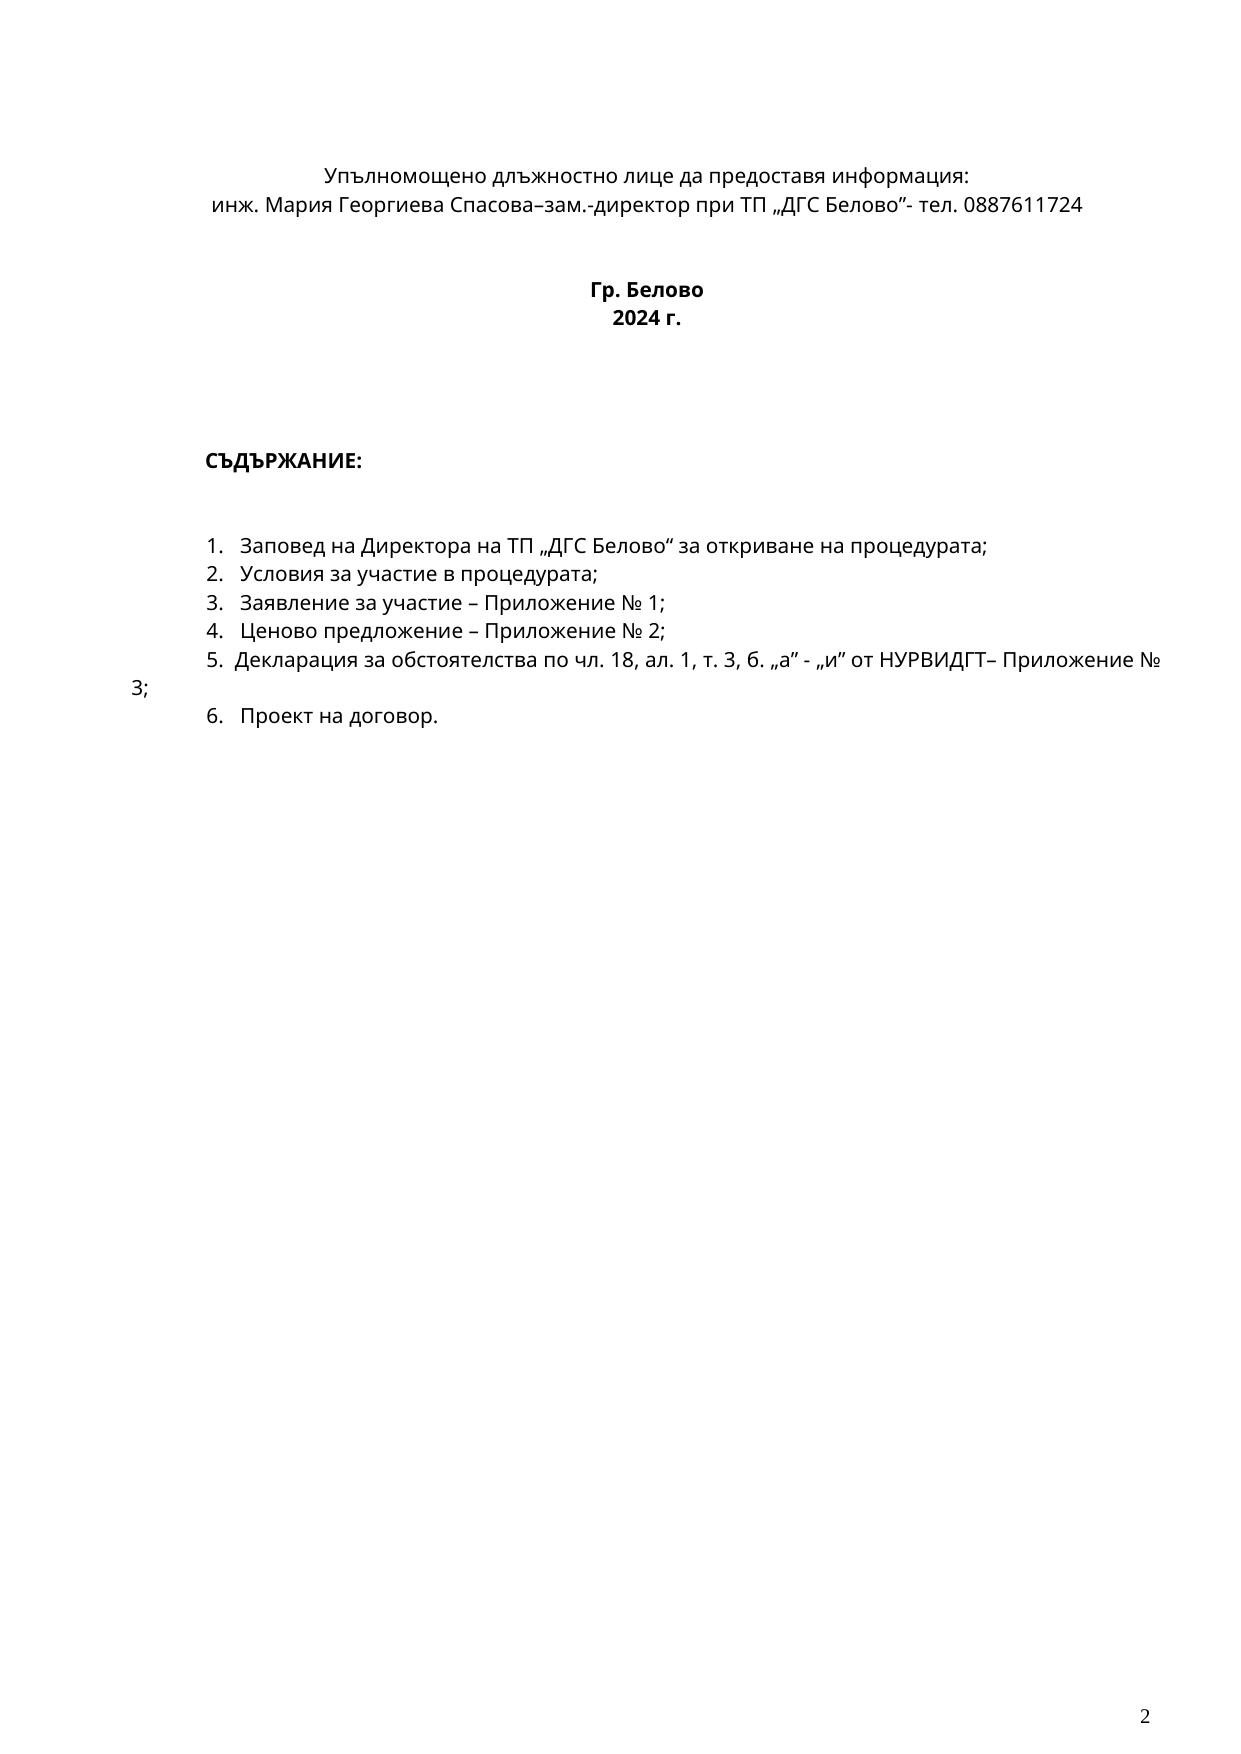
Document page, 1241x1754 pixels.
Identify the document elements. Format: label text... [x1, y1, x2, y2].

text 4. Ценово предложение – Приложение № 2; [131, 616, 1162, 645]
text СЪДЪРЖАНИЕ: [205, 446, 1162, 474]
text Упълномощено длъжностно лице да предоставя информация: [131, 161, 1162, 190]
text 2024 г. [131, 303, 1162, 332]
text 6. Проект на договор. [131, 702, 1162, 730]
text 2. Условия за участие в процедурата; [131, 559, 1162, 588]
text инж. Мария Георгиева Спасова–зам.-директор при ТП „ДГС Белово”- тел. 0887611724 [131, 190, 1162, 218]
text 3. Заявление за участие – Приложение № 1; [131, 588, 1162, 616]
text 1. Заповед на Директора на ТП „ДГС Белово“ за откриване на процедурата; [131, 531, 1162, 559]
text Гр. Белово [131, 275, 1162, 303]
text 5. Декларация за обстоятелства по чл. 18, ал. 1, т. 3, б. „а” - „и” от НУРВИДГТ– Приложение № 3; [131, 645, 1162, 702]
